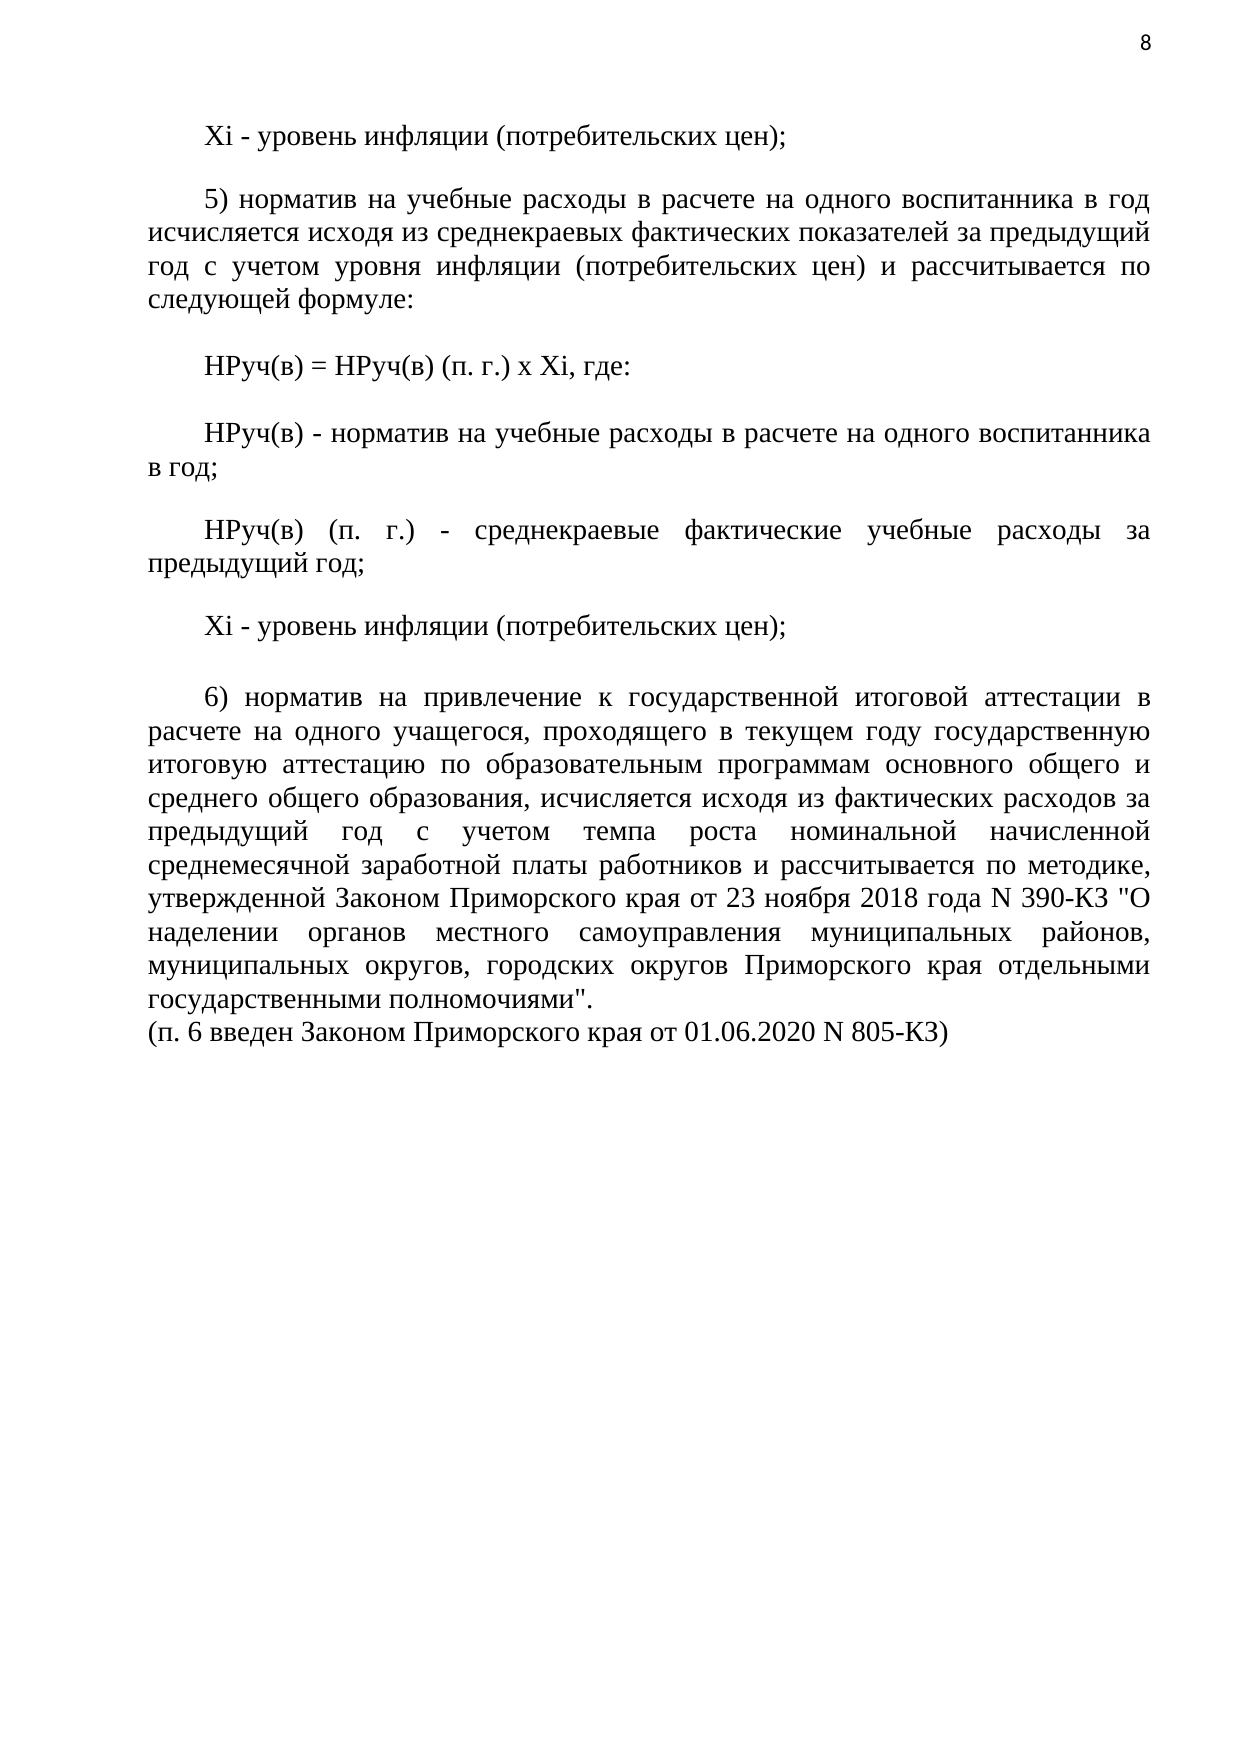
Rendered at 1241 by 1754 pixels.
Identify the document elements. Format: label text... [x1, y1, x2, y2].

text Хi - уровень инфляции (потребительских цен); [148, 608, 1152, 642]
text 6) норматив на привлечение к государственной итоговой аттестации в расчете на одного учащегося, проходящего в текущем году государственную итоговую аттестацию по образовательным программам основного общего и среднего общего образования, исчисляется исходя из фактических расходов за предыдущий год с учетом темпа роста номинальной начисленной среднемесячной заработной платы работников и рассчитывается по методике, утвержденной Законом Приморского края от 23 ноября 2018 года N 390-КЗ "О наделении органов местного самоуправления муниципальных районов, муниципальных округов, городских округов Приморского края отдельными государственными полномочиями". [148, 679, 1152, 1014]
text НРуч(в) - норматив на учебные расходы в расчете на одного воспитанника в год; [148, 416, 1152, 483]
text Хi - уровень инфляции (потребительских цен); [148, 118, 1152, 152]
text НРуч(в) (п. г.) - среднекраевые фактические учебные расходы за предыдущий год; [148, 512, 1152, 579]
text 5) норматив на учебные расходы в расчете на одного воспитанника в год исчисляется исходя из среднекраевых фактических показателей за предыдущий год с учетом уровня инфляции (потребительских цен) и рассчитывается по следующей формуле: [148, 181, 1152, 315]
text НРуч(в) = НРуч(в) (п. г.) x Хi, где: [148, 348, 1152, 382]
text (п. 6 введен Законом Приморского края от 01.06.2020 N 805-КЗ) [148, 1014, 1152, 1048]
